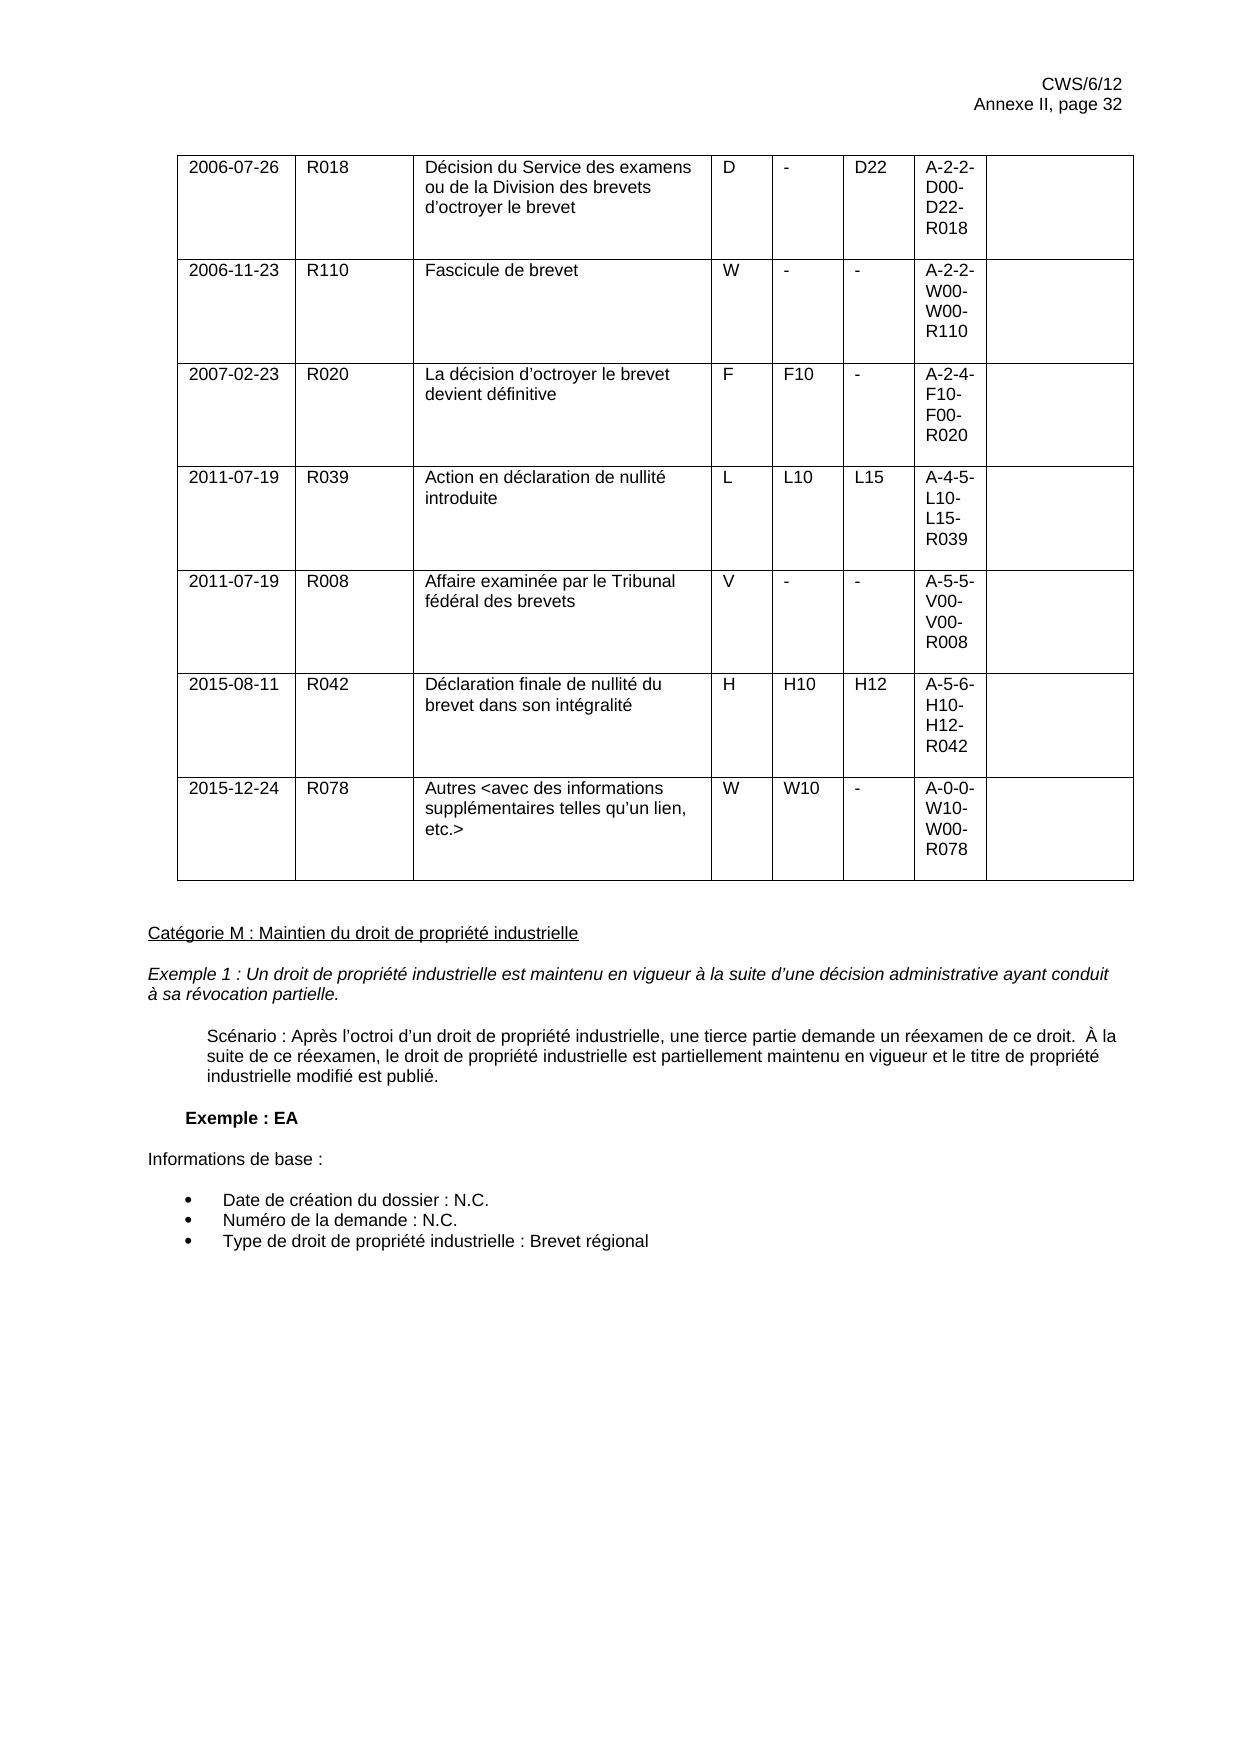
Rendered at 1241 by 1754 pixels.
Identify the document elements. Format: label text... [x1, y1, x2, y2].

table_header D [712, 156, 772, 259]
text Scénario : Après l’octroi d’un droit de propriété industrielle, une tierce partie demande un réexamen de ce droit. À la suite de ce réexamen, le droit de propriété industrielle est partiellement maintenu en vigueur et le titre de propriété industrielle modifié est publié. [207, 1025, 1122, 1087]
table_cell F [712, 364, 772, 466]
subtitle Catégorie M : Maintien du droit de propriété industrielle [148, 922, 1122, 943]
text Exemple : EA [185, 1107, 1122, 1128]
table_cell F10 [773, 364, 843, 466]
table_cell A-2-4-F10-F00-R020 [915, 364, 986, 466]
table_cell A-2-2-W00-W00-R110 [915, 260, 986, 362]
subtitle Exemple 1 : Un droit de propriété industrielle est maintenu en vigueur à la suite d’une décision administrative ayant conduit à sa révocation partielle. [148, 964, 1122, 1004]
table_cell R078 [296, 778, 413, 880]
table_cell [987, 778, 1133, 880]
table_cell 2015-08-11 [178, 674, 295, 777]
table_cell R008 [296, 571, 413, 673]
list Numéro de la demande : N.C. [185, 1210, 1122, 1231]
table_cell Autres <avec des informations supplémentaires telles qu’un lien, etc.> [414, 778, 711, 880]
table_header A-2-2-D00-D22-R018 [915, 156, 986, 259]
table_cell Fascicule de brevet [414, 260, 711, 362]
table_header - [773, 156, 843, 259]
table_cell V [712, 571, 772, 673]
table_cell [987, 571, 1133, 673]
table_cell R110 [296, 260, 413, 362]
table_cell 2007-02-23 [178, 364, 295, 466]
table_cell [987, 364, 1133, 466]
table_cell - [773, 260, 843, 362]
table_header [987, 156, 1133, 259]
table_cell A-0-0-W10-W00-R078 [915, 778, 986, 880]
table_header R018 [296, 156, 413, 259]
table_cell - [844, 778, 914, 880]
table_cell W [712, 260, 772, 362]
table_cell R042 [296, 674, 413, 777]
table_cell 2011-07-19 [178, 467, 295, 569]
table_cell A-5-6-H10-H12-R042 [915, 674, 986, 777]
table_cell Action en déclaration de nullité introduite [414, 467, 711, 569]
table_cell Affaire examinée par le Tribunal fédéral des brevets [414, 571, 711, 673]
table_cell H10 [773, 674, 843, 777]
table_cell 2011-07-19 [178, 571, 295, 673]
table_cell H12 [844, 674, 914, 777]
list Date de création du dossier : N.C. [185, 1189, 1122, 1210]
table_cell [987, 674, 1133, 777]
table_cell La décision d’octroyer le brevet devient définitive [414, 364, 711, 466]
table_cell - [773, 571, 843, 673]
table_cell 2015-12-24 [178, 778, 295, 880]
table_cell - [844, 364, 914, 466]
table_cell W [712, 778, 772, 880]
table_cell R020 [296, 364, 413, 466]
table_cell 2006-11-23 [178, 260, 295, 362]
table_cell A-5-5-V00-V00-R008 [915, 571, 986, 673]
table_cell L [712, 467, 772, 569]
table_cell - [844, 571, 914, 673]
table_cell Déclaration finale de nullité du brevet dans son intégralité [414, 674, 711, 777]
table_header Décision du Service des examens ou de la Division des brevets d’octroyer le brevet [414, 156, 711, 259]
table_cell L15 [844, 467, 914, 569]
table_cell H [712, 674, 772, 777]
table_cell [987, 260, 1133, 362]
table_cell L10 [773, 467, 843, 569]
table_header D22 [844, 156, 914, 259]
table_cell W10 [773, 778, 843, 880]
table_cell A-4-5-L10-L15-R039 [915, 467, 986, 569]
table_header 2006-07-26 [178, 156, 295, 259]
text Informations de base : [148, 1148, 1122, 1169]
list Type de droit de propriété industrielle : Brevet régional [185, 1231, 1122, 1251]
table_cell R039 [296, 467, 413, 569]
table_cell - [844, 260, 914, 362]
table_cell [987, 467, 1133, 569]
